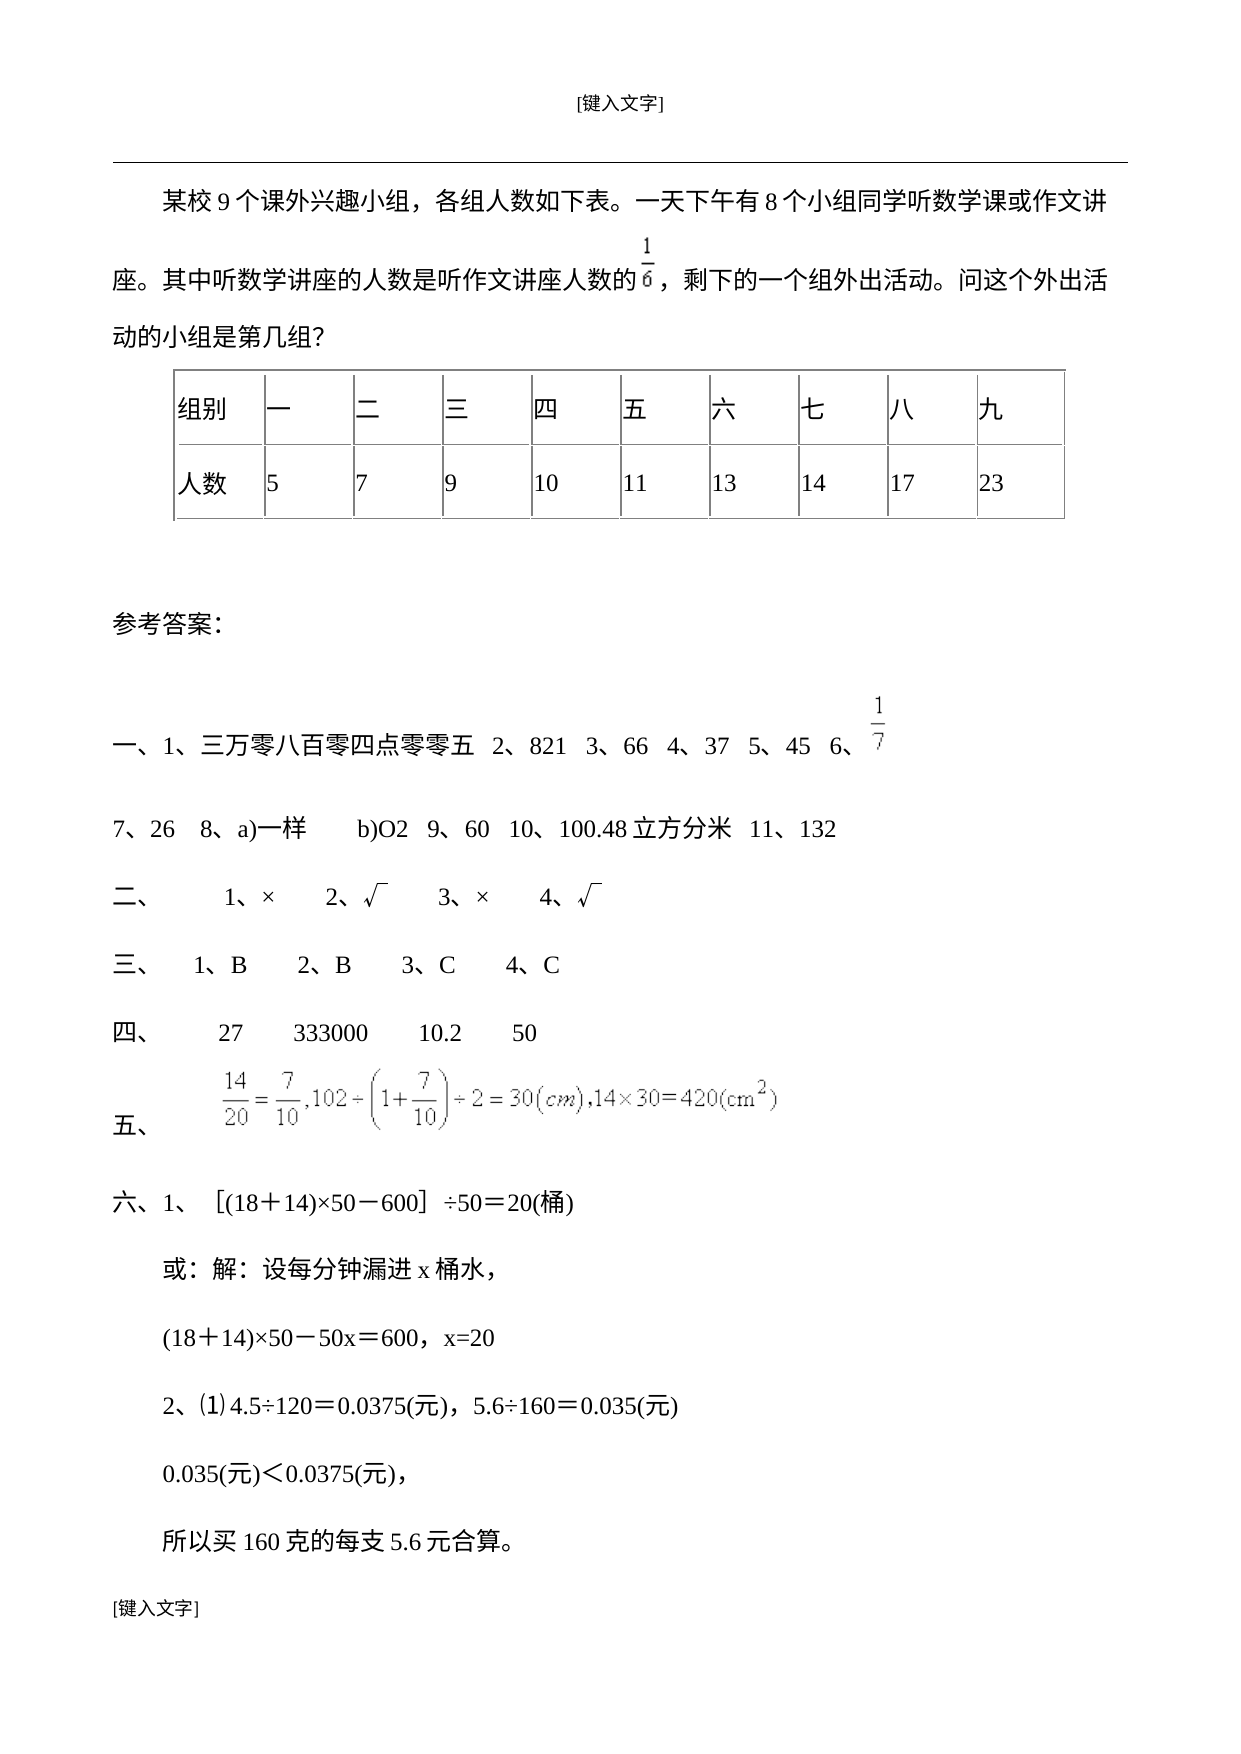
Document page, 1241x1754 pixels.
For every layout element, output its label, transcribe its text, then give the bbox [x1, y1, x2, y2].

picture [637, 233, 658, 290]
text 或：解：设每分钟漏进x桶水， [112, 1234, 1128, 1302]
text 2、⑴4.5÷120＝0.0375(元)，5.6÷160＝0.035(元) [112, 1370, 1128, 1438]
table_cell 23 [976, 444, 1064, 518]
text 参考答案： [112, 589, 1128, 657]
table_cell 13 [709, 447, 798, 518]
table_header 一 [264, 371, 353, 443]
text 7、26 8、a)一样 b)O2 9、60 10、100.48立方分米 11、132 二、 1、× 2、√ 3、× 4、√ [112, 793, 1128, 928]
table_header 三 [442, 371, 531, 443]
table_cell 11 [620, 447, 709, 518]
table_header 四 [531, 371, 620, 443]
text 一、1、三万零八百零四点零零五 2、821 3、66 4、37 5、45 6、 [112, 691, 1128, 793]
text 某校9个课外兴趣小组，各组人数如下表。一天下午有8个小组同学听数学课或作文讲座。其中听数学讲座的人数是听作文讲座人数的，剩下的一个组外出活动。问这个外出活动的小组是第几组？ [112, 165, 1128, 369]
picture [218, 1064, 783, 1135]
table_cell 9 [442, 444, 531, 518]
table_header 七 [798, 373, 887, 443]
table_cell 7 [353, 447, 442, 518]
table_header 二 [353, 371, 442, 443]
text 六、1、［(18＋14)×50－600］÷50＝20(桶) [112, 1166, 1128, 1234]
table_header 八 [887, 373, 976, 443]
text 所以买160克的每支5.6元合算。 [112, 1506, 1128, 1574]
table_header 五 [620, 371, 709, 443]
picture [866, 690, 892, 755]
table_cell 17 [887, 447, 976, 518]
table_cell 14 [798, 447, 887, 518]
table_cell 5 [264, 444, 353, 518]
text 0.035(元)＜0.0375(元)， [112, 1438, 1128, 1506]
table_header 六 [709, 373, 798, 443]
table_header 组别 [177, 371, 264, 443]
text 四、 27 333000 10.2 50 [112, 996, 1128, 1064]
text 三、 1、B 2、B 3、C 4、C [112, 928, 1128, 996]
text (18＋14)×50－50x＝600，x=20 [112, 1302, 1128, 1370]
table_cell 人数 [177, 444, 264, 518]
table_cell 10 [531, 447, 620, 518]
table_header 九 [976, 373, 1064, 443]
